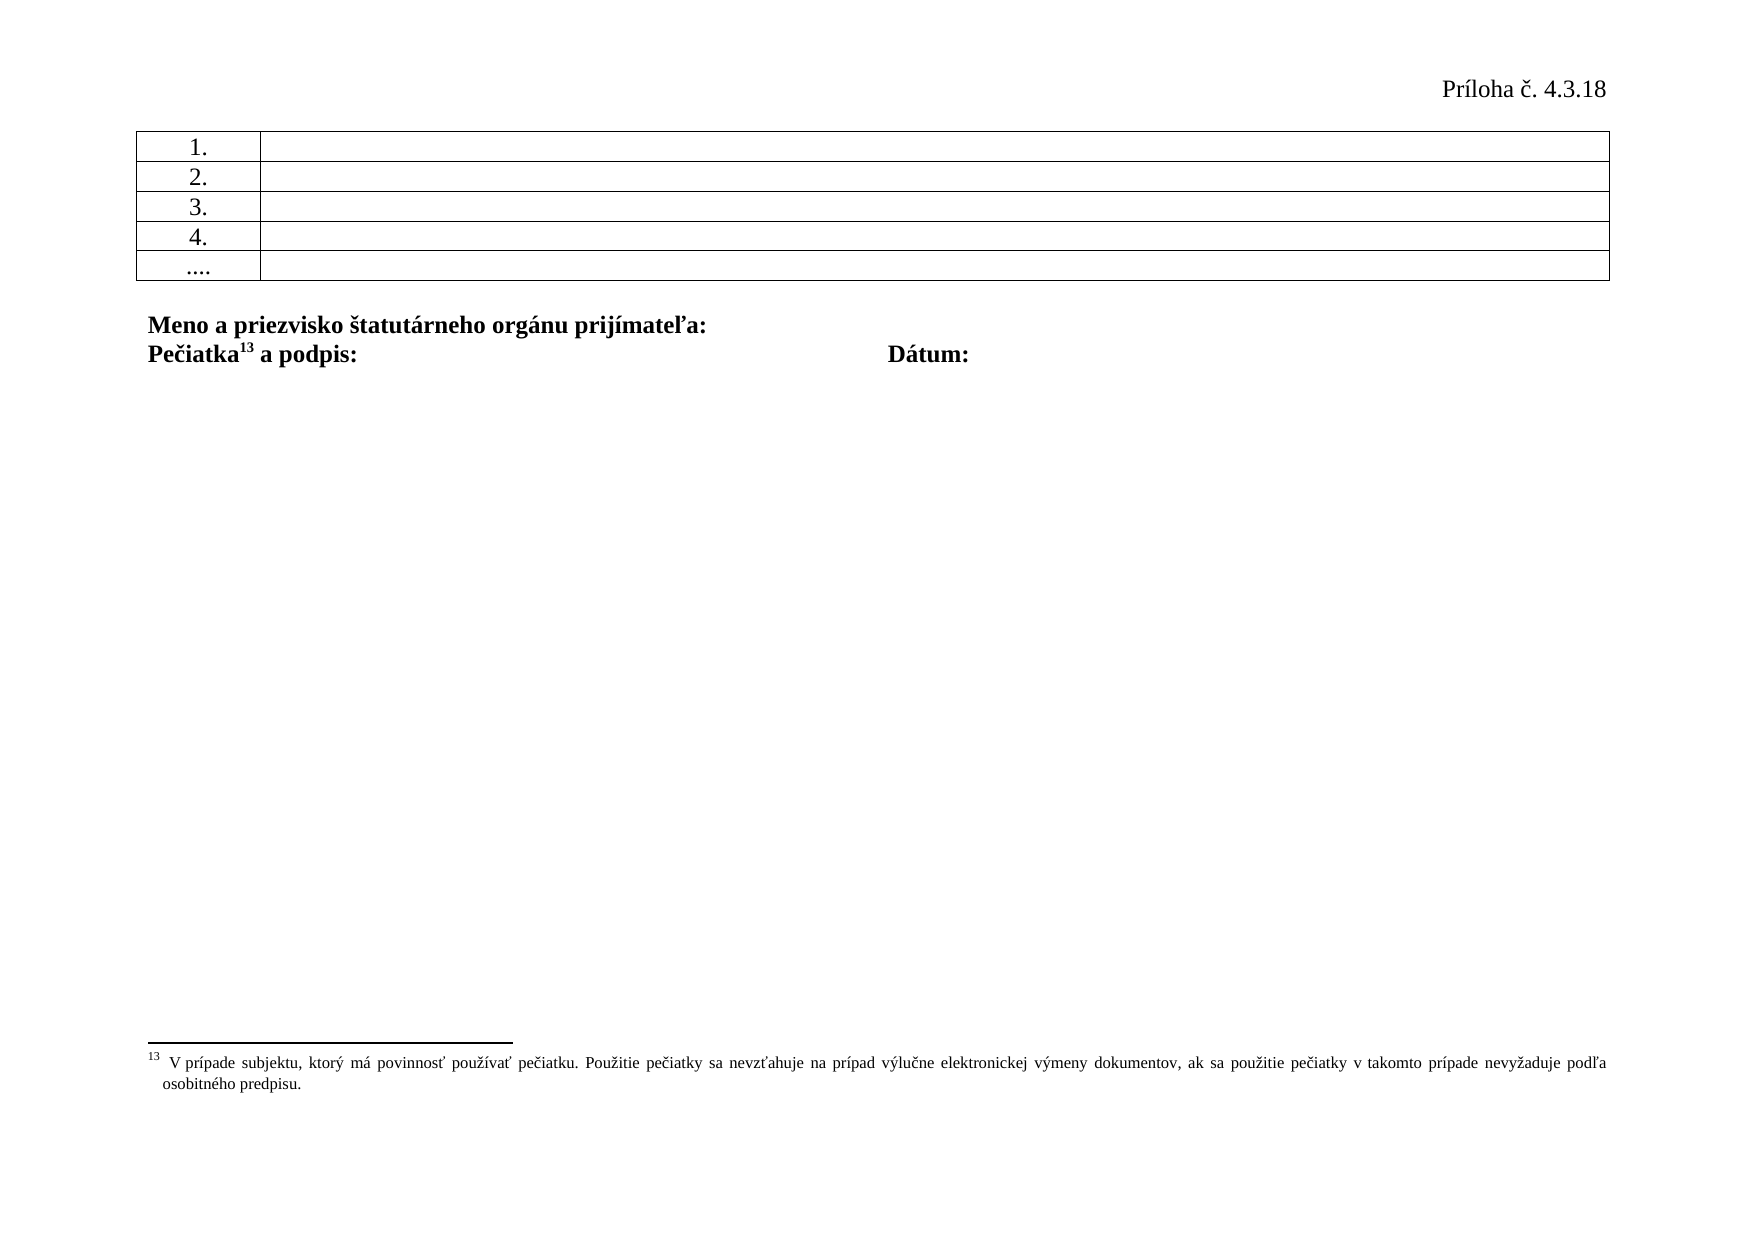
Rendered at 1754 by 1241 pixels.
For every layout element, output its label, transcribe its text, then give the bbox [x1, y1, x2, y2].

table_cell 2. [137, 162, 260, 191]
table_cell 3. [137, 192, 260, 221]
table_cell [261, 222, 1609, 250]
table_cell [261, 162, 1609, 191]
table_cell [261, 132, 1609, 161]
table_cell .... [137, 251, 260, 280]
table_cell [261, 251, 1609, 280]
text Meno a priezvisko štatutárneho orgánu prijímateľa: [148, 310, 1606, 339]
table_cell 1. [137, 132, 260, 161]
table_cell 4. [137, 222, 260, 250]
table_cell [261, 192, 1609, 221]
text Pečiatka a podpis: Dátum: [148, 339, 1606, 367]
